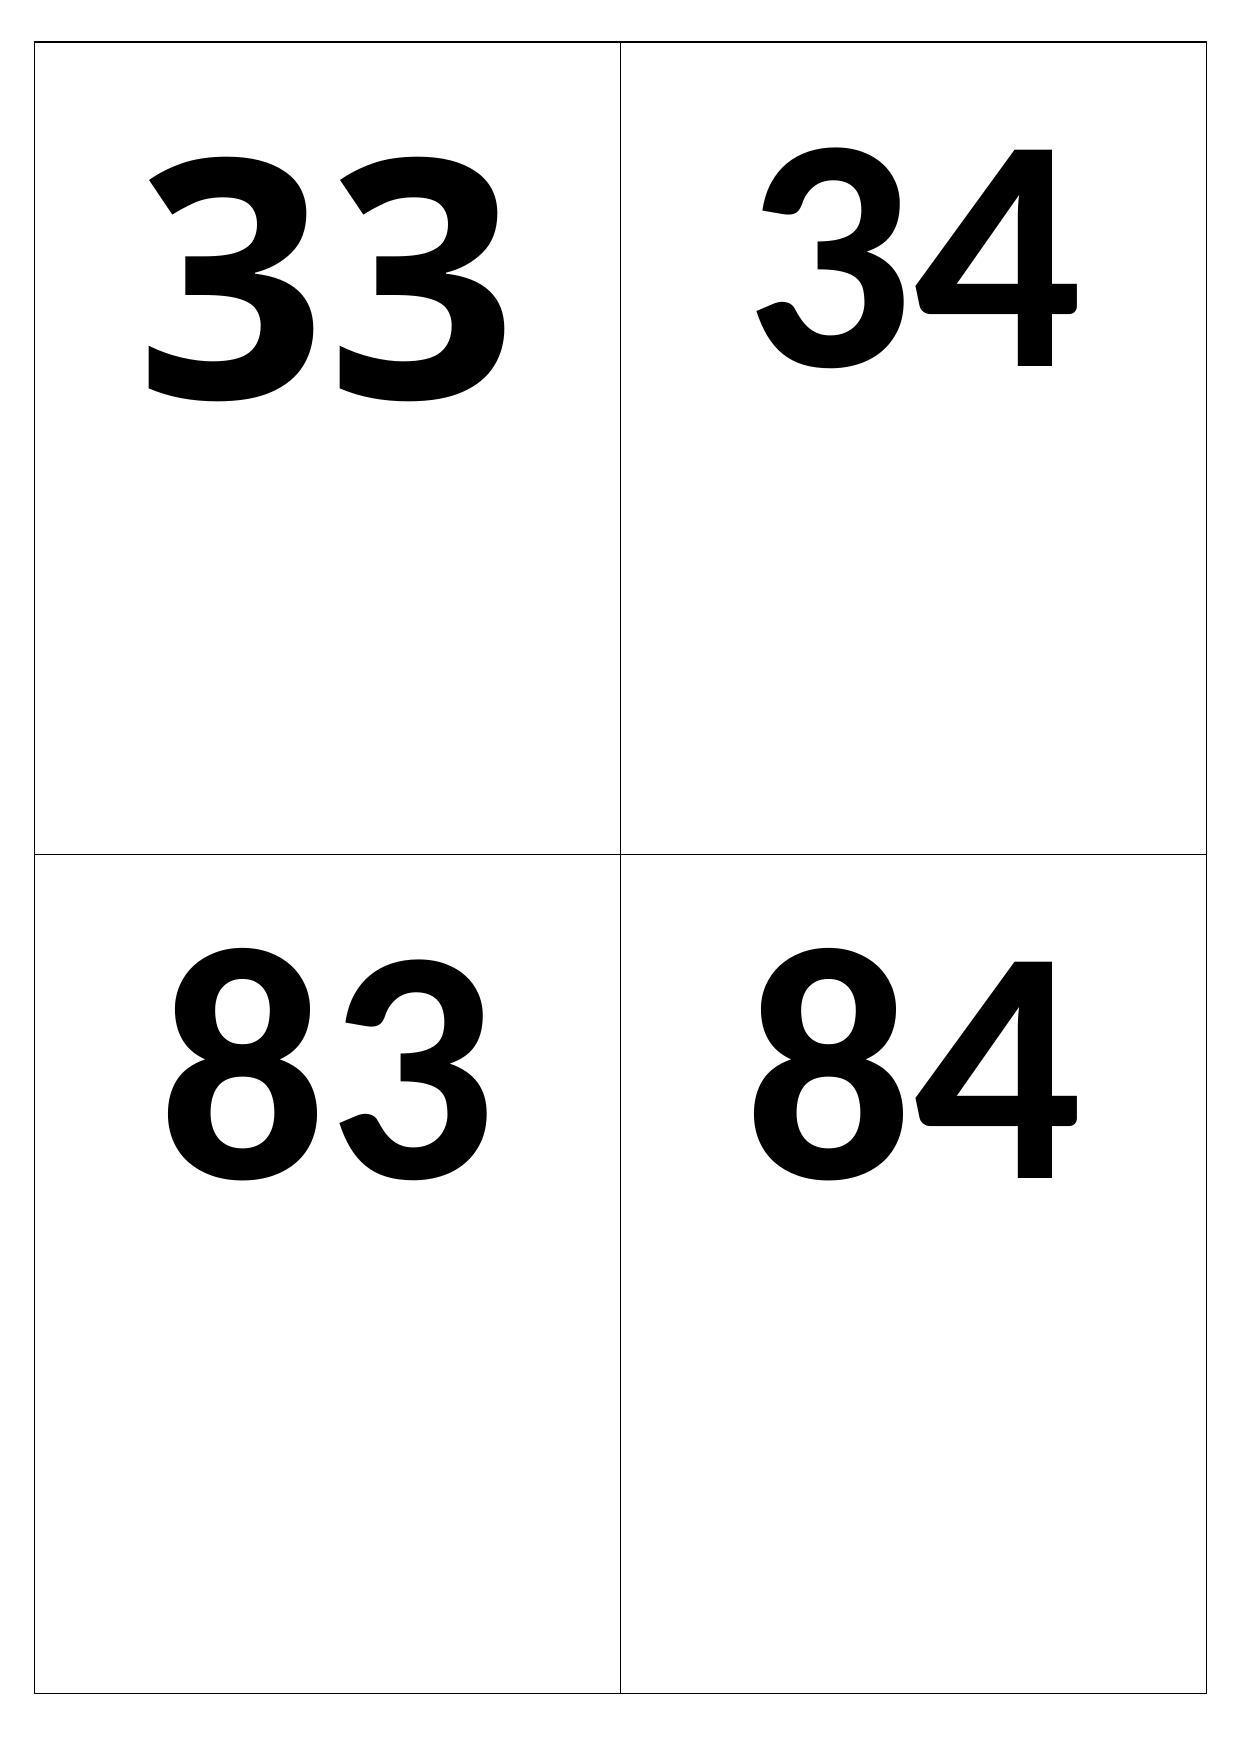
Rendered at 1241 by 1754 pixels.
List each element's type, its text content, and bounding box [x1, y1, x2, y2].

table_cell 33 [35, 43, 620, 853]
table_cell 83 [35, 855, 620, 1693]
table_cell 34 [621, 43, 1206, 853]
table_cell 84 [621, 855, 1206, 1693]
